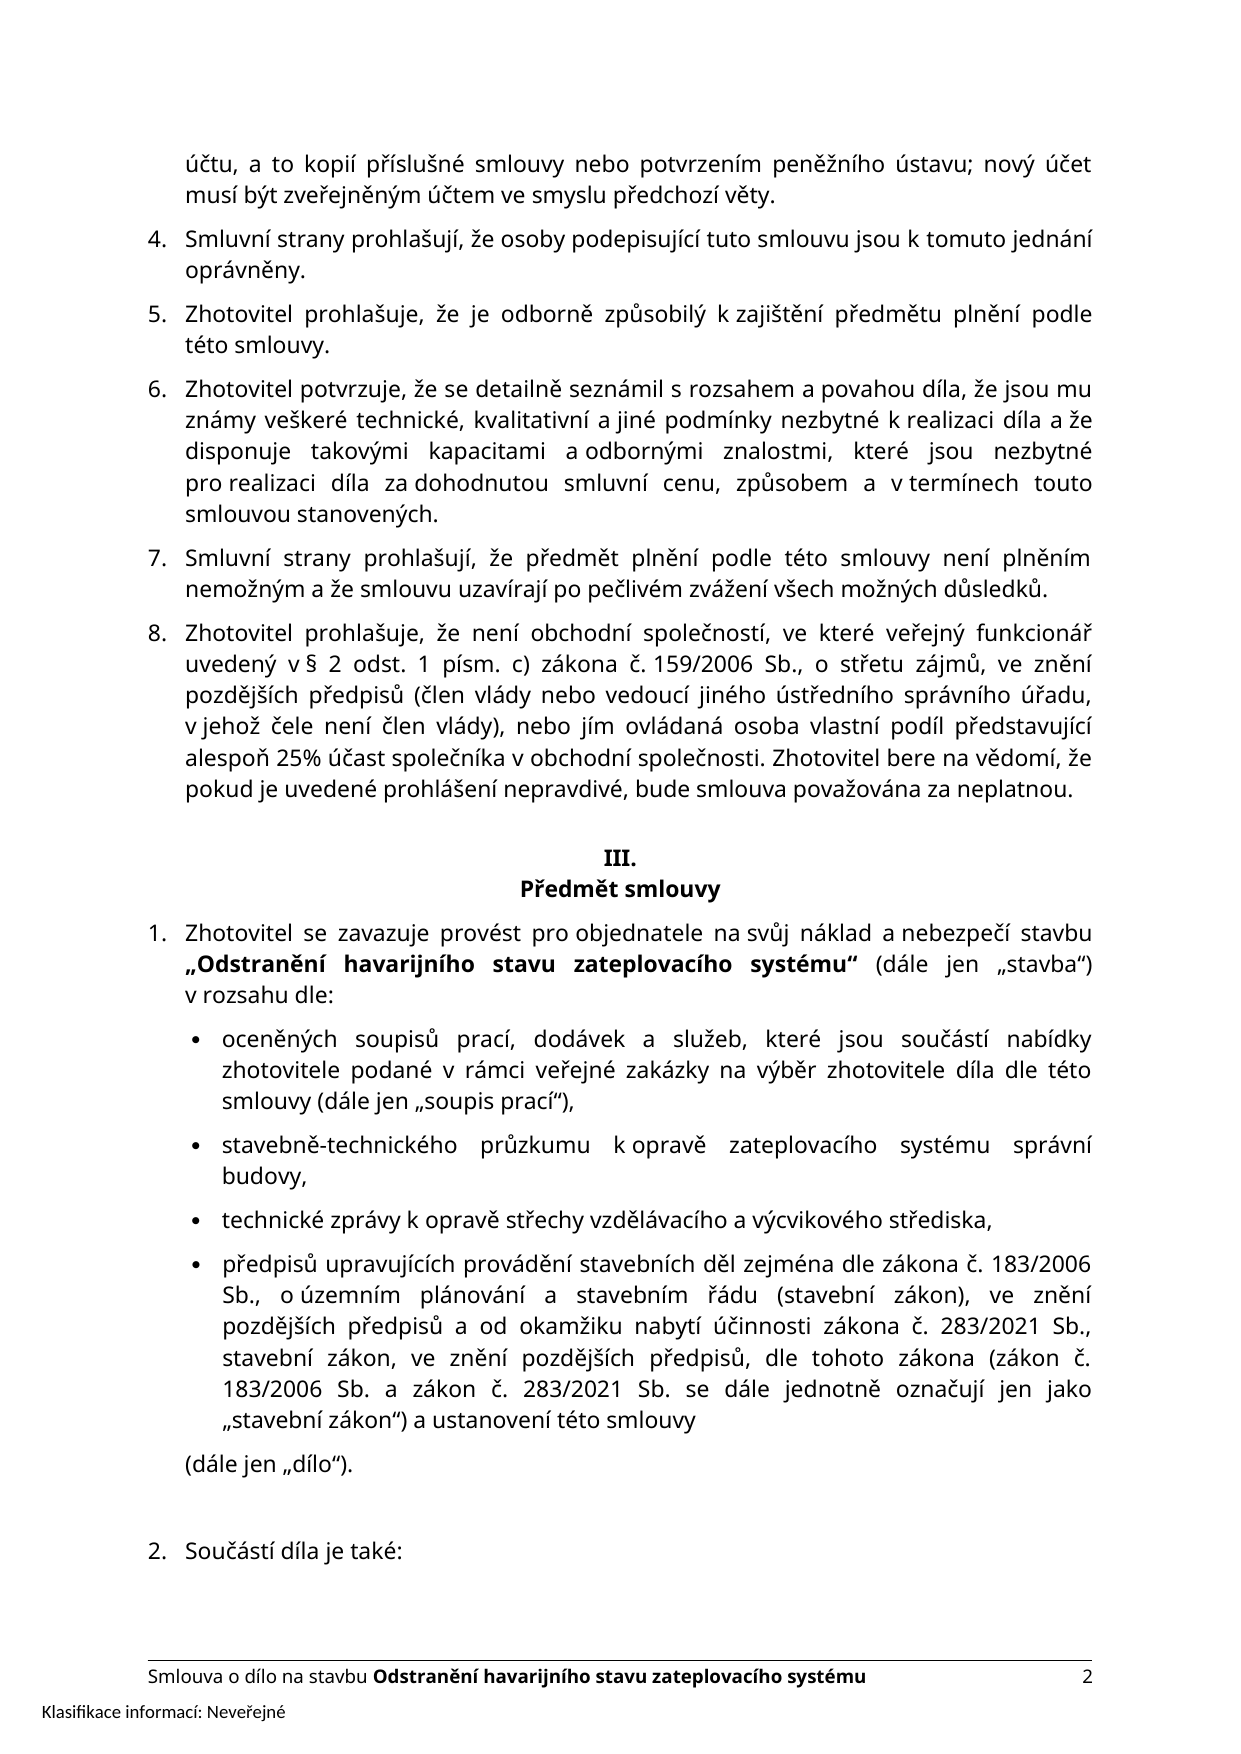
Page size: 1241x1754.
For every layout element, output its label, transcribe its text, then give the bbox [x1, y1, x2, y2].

list Zhotovitel prohlašuje, že není obchodní společností, ve které veřejný funkcionář uvedený v § 2 odst. 1 písm. c) zákona č. 159/2006 Sb., o střetu zájmů, ve znění pozdějších předpisů (člen vlády nebo vedoucí jiného ústředního správního úřadu, v jehož čele není člen vlády), nebo jím ovládaná osoba vlastní podíl představující alespoň 25% účast společníka v obchodní společnosti. Zhotovitel bere na vědomí, že pokud je uvedené prohlášení nepravdivé, bude smlouva považována za neplatnou. [148, 616, 1092, 804]
list stavebně-technického průzkumu k opravě zateplovacího systému správní budovy, [192, 1129, 1092, 1191]
list Zhotovitel prohlašuje, že je odborně způsobilý k zajištění předmětu plnění podle této smlouvy. [148, 298, 1092, 360]
list Zhotovitel potvrzuje, že se detailně seznámil s rozsahem a povahou díla, že jsou mu známy veškeré technické, kvalitativní a jiné podmínky nezbytné k realizaci díla a že disponuje takovými kapacitami a odbornými znalostmi, které jsou nezbytné pro realizaci díla za dohodnutou smluvní cenu, způsobem a v termínech touto smlouvou stanovených. [148, 373, 1092, 529]
list předpisů upravujících provádění stavebních děl zejména dle zákona č. 183/2006 Sb., o územním plánování a stavebním řádu (stavební zákon), ve znění pozdějších předpisů a od okamžiku nabytí účinnosti zákona č. 283/2021 Sb., stavební zákon, ve znění pozdějších předpisů, dle tohoto zákona (zákon č. 183/2006 Sb. a zákon č. 283/2021 Sb. se dále jednotně označují jen jako „stavební zákon“) a ustanovení této smlouvy [192, 1248, 1092, 1435]
text (dále jen „dílo“). [185, 1448, 1092, 1479]
list oceněných soupisů prací, dodávek a služeb, které jsou součástí nabídky zhotovitele podané v rámci veřejné zakázky na výběr zhotovitele díla dle této smlouvy (dále jen „soupis prací“), [192, 1023, 1092, 1116]
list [148, 148, 1092, 210]
list Smluvní strany prohlašují, že předmět plnění podle této smlouvy není plněním nemožným a že smlouvu uzavírají po pečlivém zvážení všech možných důsledků. [148, 541, 1092, 604]
list technické zprávy k opravě střechy vzdělávacího a výcvikového střediska, [192, 1204, 1092, 1235]
list Součástí díla je také: [148, 1535, 1092, 1566]
list Smluvní strany prohlašují, že osoby podepisující tuto smlouvu jsou k tomuto jednání oprávněny. [148, 223, 1092, 285]
text III. Předmět smlouvy [148, 841, 1092, 904]
list Zhotovitel se zavazuje provést pro objednatele na svůj náklad a nebezpečí stavbu „Odstranění havarijního stavu zateplovacího systému“ (dále jen „stavba“) v rozsahu dle: [148, 916, 1092, 1010]
